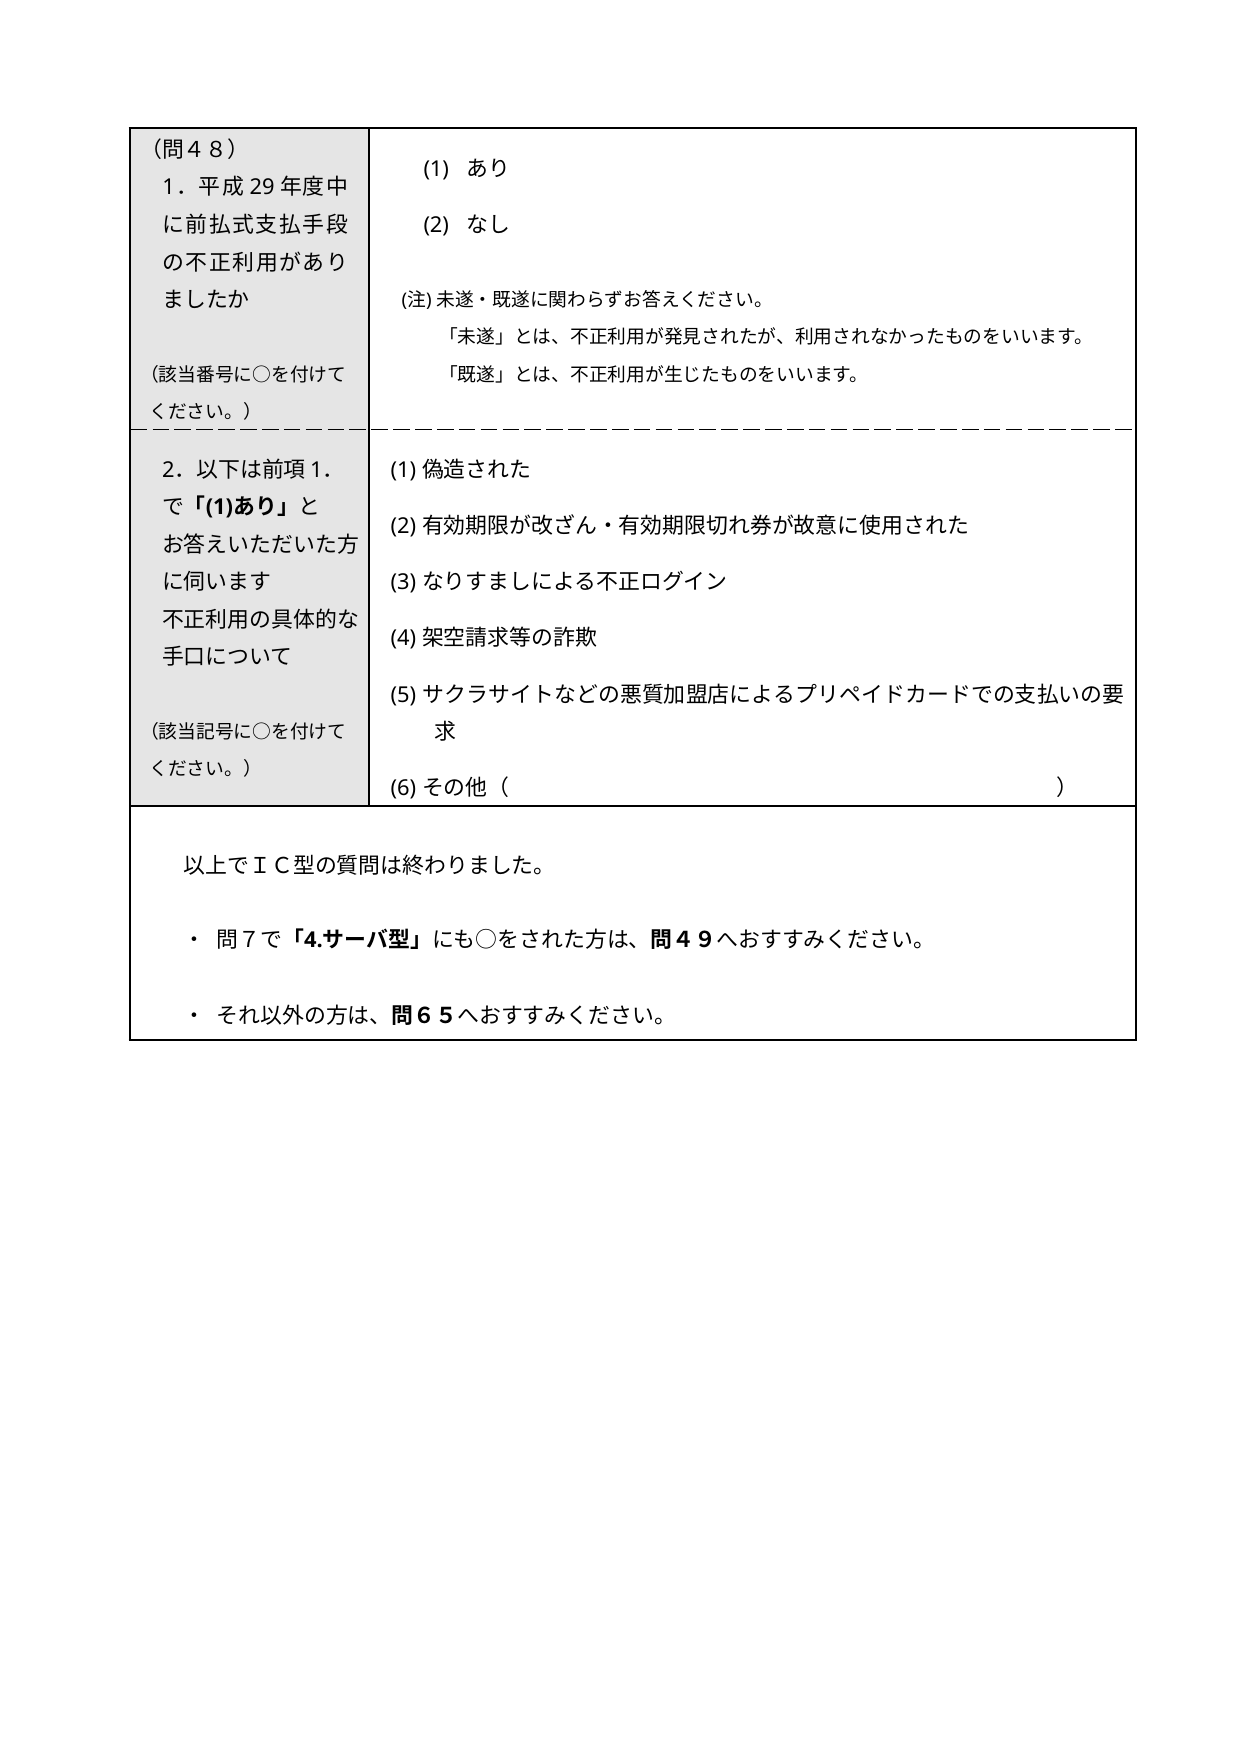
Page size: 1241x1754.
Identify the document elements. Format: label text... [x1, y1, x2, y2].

table_cell （問４８） 1．平成29年度中に前払式支払手段の不正利用がありましたか （該当番号に○を付けてください。） [131, 129, 368, 429]
table_cell 2．以下は前項1．で「(1)あり」と お答えいただいた方に伺います 不正利用の具体的な手口について （該当記号に○を付けてください。） [131, 429, 368, 805]
table_cell (1) 偽造された (2) 有効期限が改ざん・有効期限切れ券が故意に使用された (3) なりすましによる不正ログイン (4) 架空請求等の詐欺 (5) サクラサイトなどの悪質加盟店によるプリペイドカードでの支払いの要求 (6) その他（ ） [370, 429, 1135, 805]
table_cell 以上でＩＣ型の質問は終わりました。 問７で「4.サーバ型」にも○をされた方は、問４９へおすすみください。 それ以外の方は、問６５へおすすみください。 [131, 807, 1135, 1039]
table_cell あり なし (注) 未遂・既遂に関わらずお答えください。 「未遂」とは、不正利用が発見されたが、利用されなかったものをいいます。 「既遂」とは、不正利用が生じたものをいいます。 [370, 129, 1135, 429]
